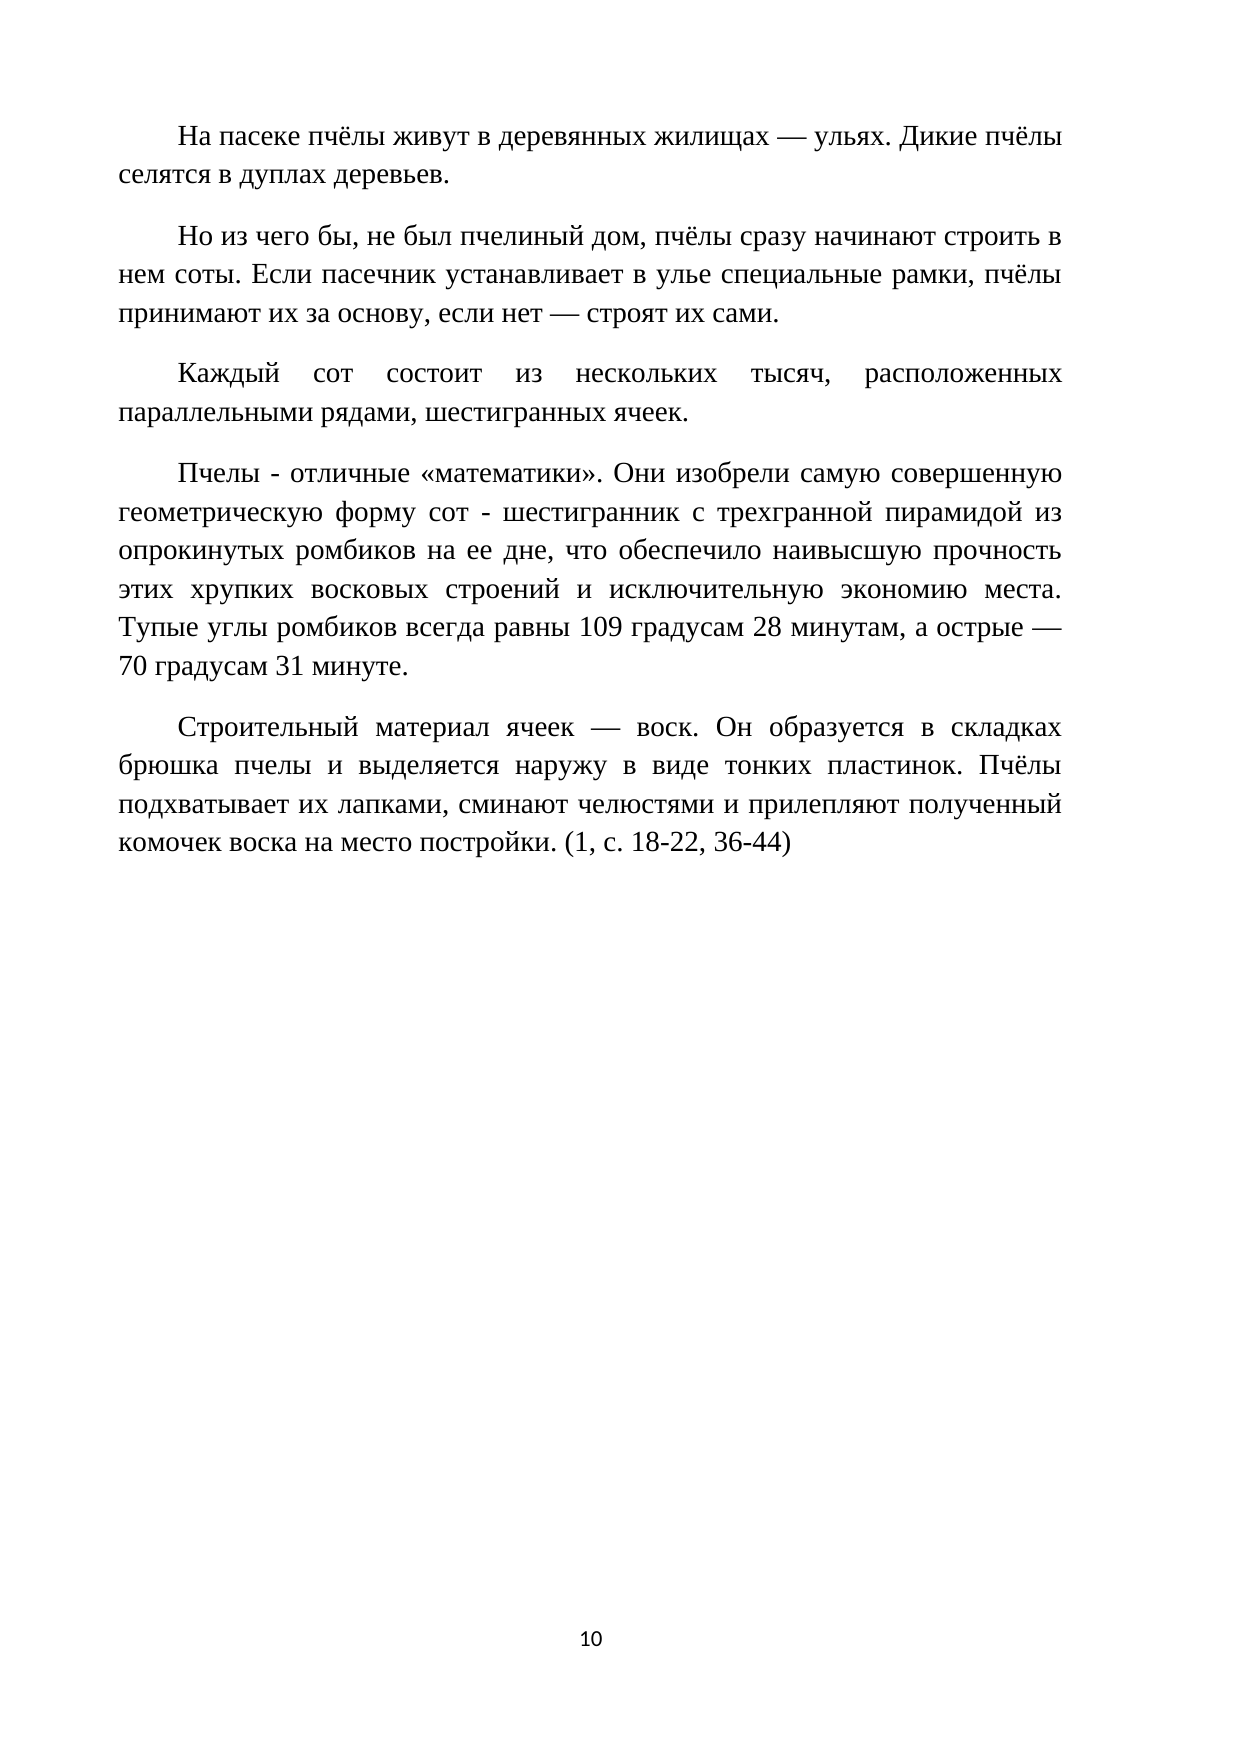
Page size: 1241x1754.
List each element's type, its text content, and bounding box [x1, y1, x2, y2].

text Каждый сот состоит из нескольких тысяч, расположенных параллельными рядами, шестигранных ячеек. [118, 356, 1063, 428]
text На пасеке пчёлы живут в деревянных жилищах — ульях. Дикие пчёлы селятся в дуплах деревьев. [118, 118, 1063, 190]
text Пчелы - отличные «математики». Они изобрели самую совершенную геометрическую форму сот - шестигранник с трехгранной пирамидой из опрокинутых ромбиков на ее дне, что обеспечило наивысшую прочность этих хрупких восковых строений и исключительную экономию места. Тупые углы ромбиков всегда равны 109 градусам 28 минутам, а острые — 70 градусам 31 минуте. [118, 455, 1063, 681]
text Но из чего бы, не был пчелиный дом, пчёлы сразу начинают строить в нем соты. Если пасечник устанавливает в улье специальные рамки, пчёлы принимают их за основу, если нет — строят их сами. [118, 218, 1063, 328]
text Строительный материал ячеек — воск. Он образуется в складках брюшка пчелы и выделяется наружу в виде тонких пластинок. Пчёлы подхватывает их лапками, сминают челюстями и прилепляют полученный комочек воска на место постройки. (1, с. 18-22, 36-44) [118, 709, 1063, 858]
